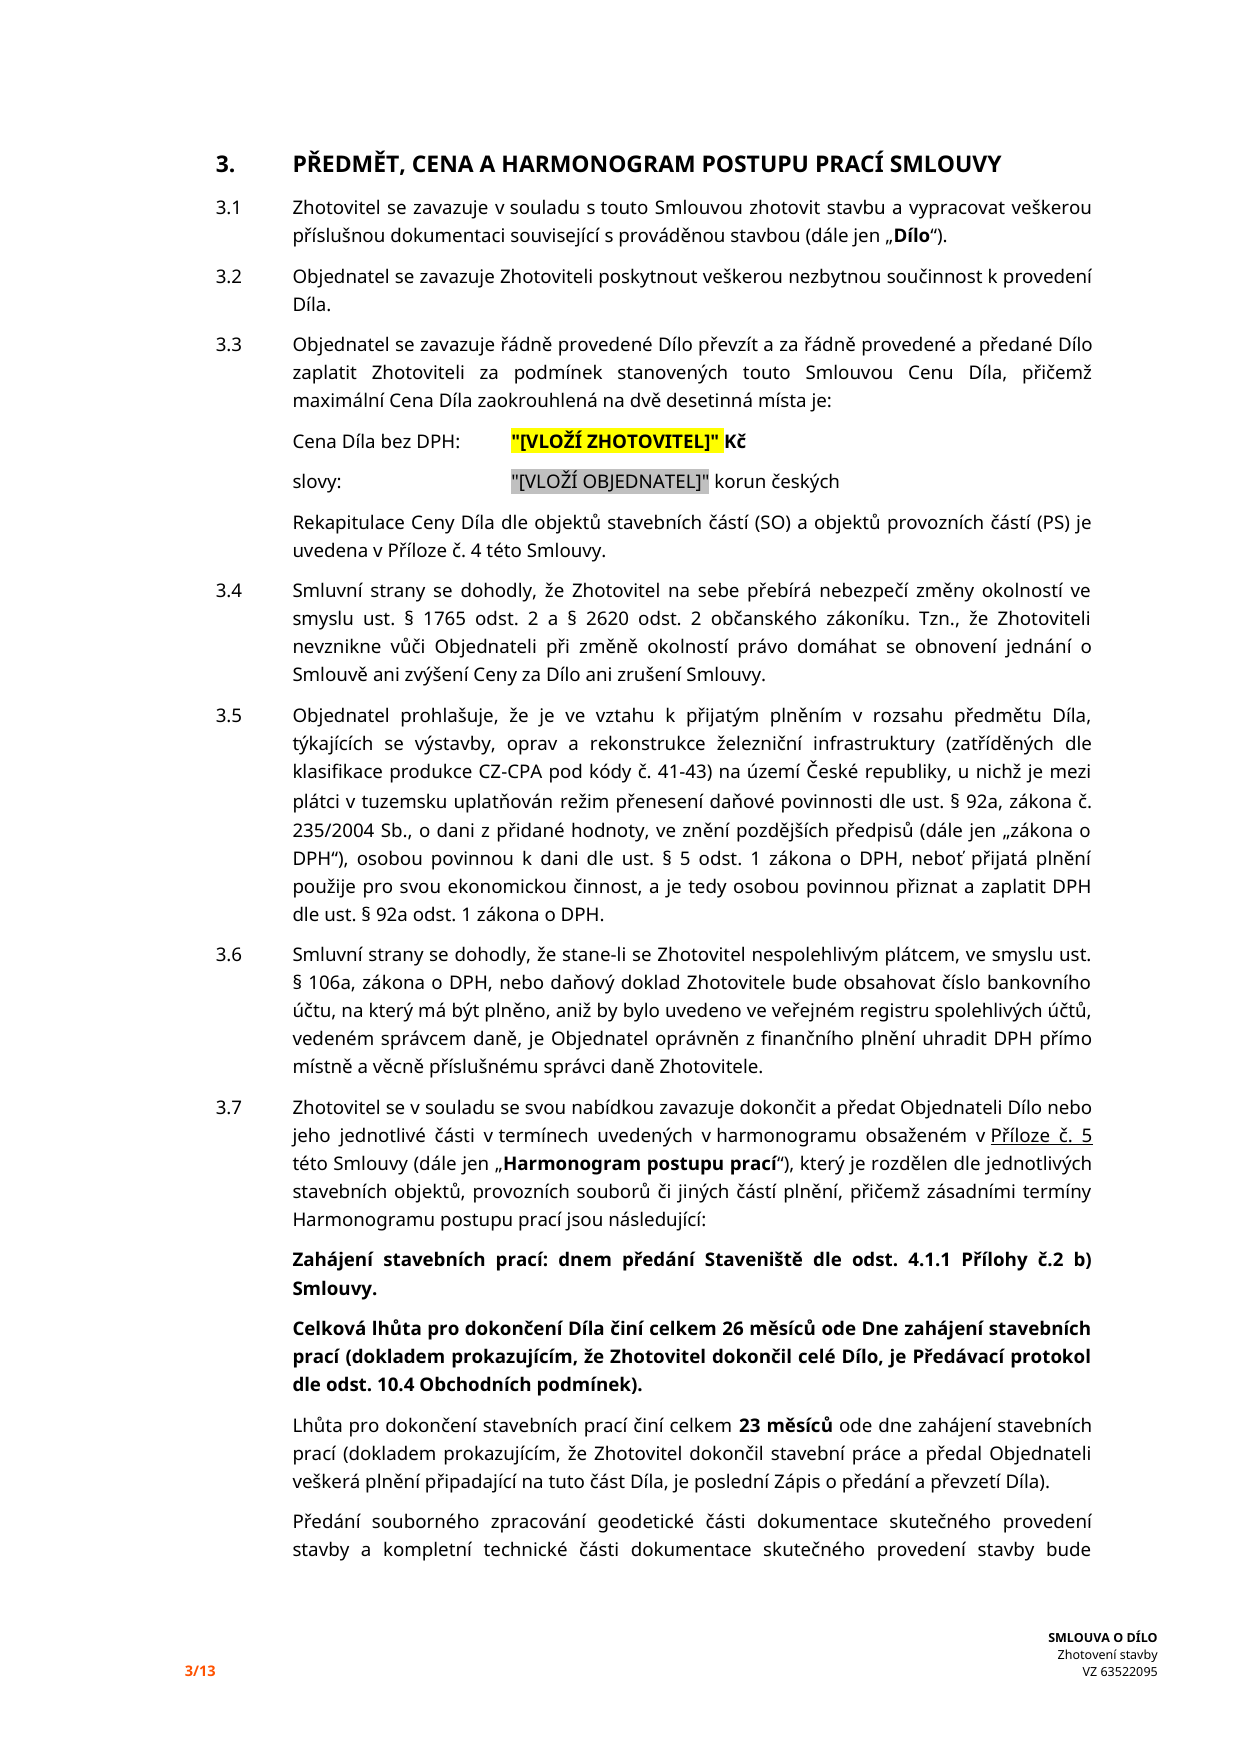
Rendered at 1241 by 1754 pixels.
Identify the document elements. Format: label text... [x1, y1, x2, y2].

text Objednatel se zavazuje Zhotoviteli poskytnout veškerou nezbytnou součinnost k provedení Díla. [216, 263, 1093, 316]
text Lhůta pro dokončení stavebních prací činí celkem 23 měsíců ode dne zahájení stavebních prací (dokladem prokazujícím, že Zhotovitel dokončil stavební práce a předal Objednateli veškerá plnění připadající na tuto část Díla, je poslední Zápis o předání a převzetí Díla). [292, 1412, 1093, 1493]
text Rekapitulace Ceny Díla dle objektů stavebních částí (SO) a objektů provozních částí (PS) je uvedena v Příloze č. 4 této Smlouvy. [292, 509, 1093, 563]
text Objednatel se zavazuje řádně provedené Dílo převzít a za řádně provedené a předané Dílo zaplatit Zhotoviteli za podmínek stanovených touto Smlouvou Cenu Díla, přičemž maximální Cena Díla zaokrouhlená na dvě desetinná místa je: [216, 331, 1093, 413]
text Cena Díla bez DPH: Kč [292, 428, 511, 453]
text Cena Díla bez DPH: Kč [724, 428, 1093, 453]
text Smluvní strany se dohodly, že Zhotovitel na sebe přebírá nebezpečí změny okolností ve smyslu ust. § 1765 odst. 2 a § 2620 odst. 2 občanského zákoníku. Tzn., že Zhotoviteli nevznikne vůči Objednateli při změně okolností právo domáhat se obnovení jednání o Smlouvě ani zvýšení Ceny za Dílo ani zrušení Smlouvy. [216, 578, 1093, 687]
text Zahájení stavebních prací: dnem předání Staveniště dle odst. 4.1.1 Přílohy č.2 b) Smlouvy. [292, 1247, 1093, 1300]
text PŘEDMĚT, CENA A HARMONOGRAM POSTUPU PRACÍ SMLOUVY [216, 147, 1093, 179]
text slovy: "[VLOŽÍ OBJEDNATEL]" korun českých [292, 468, 1093, 494]
text Objednatel prohlašuje, že je ve vztahu k přijatým plněním v rozsahu předmětu Díla, týkajících se výstavby, oprav a rekonstrukce železniční infrastruktury (zatříděných dle klasifikace produkce CZ-CPA pod kódy č. 41-43) na území České republiky, u nichž je mezi plátci v tuzemsku uplatňován režim přenesení daňové povinnosti dle ust. § 92a, zákona č. 235/2004 Sb., o dani z přidané hodnoty, ve znění pozdějších předpisů (dále jen „zákona o DPH“), osobou povinnou k dani dle ust. § 5 odst. 1 zákona o DPH, neboť přijatá plnění použije pro svou ekonomickou činnost, a je tedy osobou povinnou přiznat a zaplatit DPH dle ust. § 92a odst. 1 zákona o DPH. [216, 702, 1093, 927]
text Zhotovitel se zavazuje v souladu s touto Smlouvou zhotovit stavbu a vypracovat veškerou příslušnou dokumentaci související s prováděnou stavbou (dále jen „Dílo“). [216, 194, 1093, 248]
text Celková lhůta pro dokončení Díla činí celkem 26 měsíců ode Dne zahájení stavebních prací (dokladem prokazujícím, že Zhotovitel dokončil celé Dílo, je Předávací protokol dle odst. 10.4 Obchodních podmínek). [292, 1315, 1093, 1397]
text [292, 1508, 1093, 1562]
text Zhotovitel se v souladu se svou nabídkou zavazuje dokončit a předat Objednateli Dílo nebo jeho jednotlivé části v termínech uvedených v harmonogramu obsaženém v Příloze č. 5 této Smlouvy (dále jen „Harmonogram postupu prací“), který je rozdělen dle jednotlivých stavebních objektů, provozních souborů či jiných částí plnění, přičemž zásadními termíny Harmonogramu postupu prací jsou následující: [216, 1094, 1093, 1232]
text Smluvní strany se dohodly, že stane-li se Zhotovitel nespolehlivým plátcem, ve smyslu ust. § 106a, zákona o DPH, nebo daňový doklad Zhotovitele bude obsahovat číslo bankovního účtu, na který má být plněno, aniž by bylo uvedeno ve veřejném registru spolehlivých účtů, vedeném správcem daně, je Objednatel oprávněn z finančního plnění uhradit DPH přímo místně a věcně příslušnému správci daně Zhotovitele. [216, 942, 1093, 1079]
